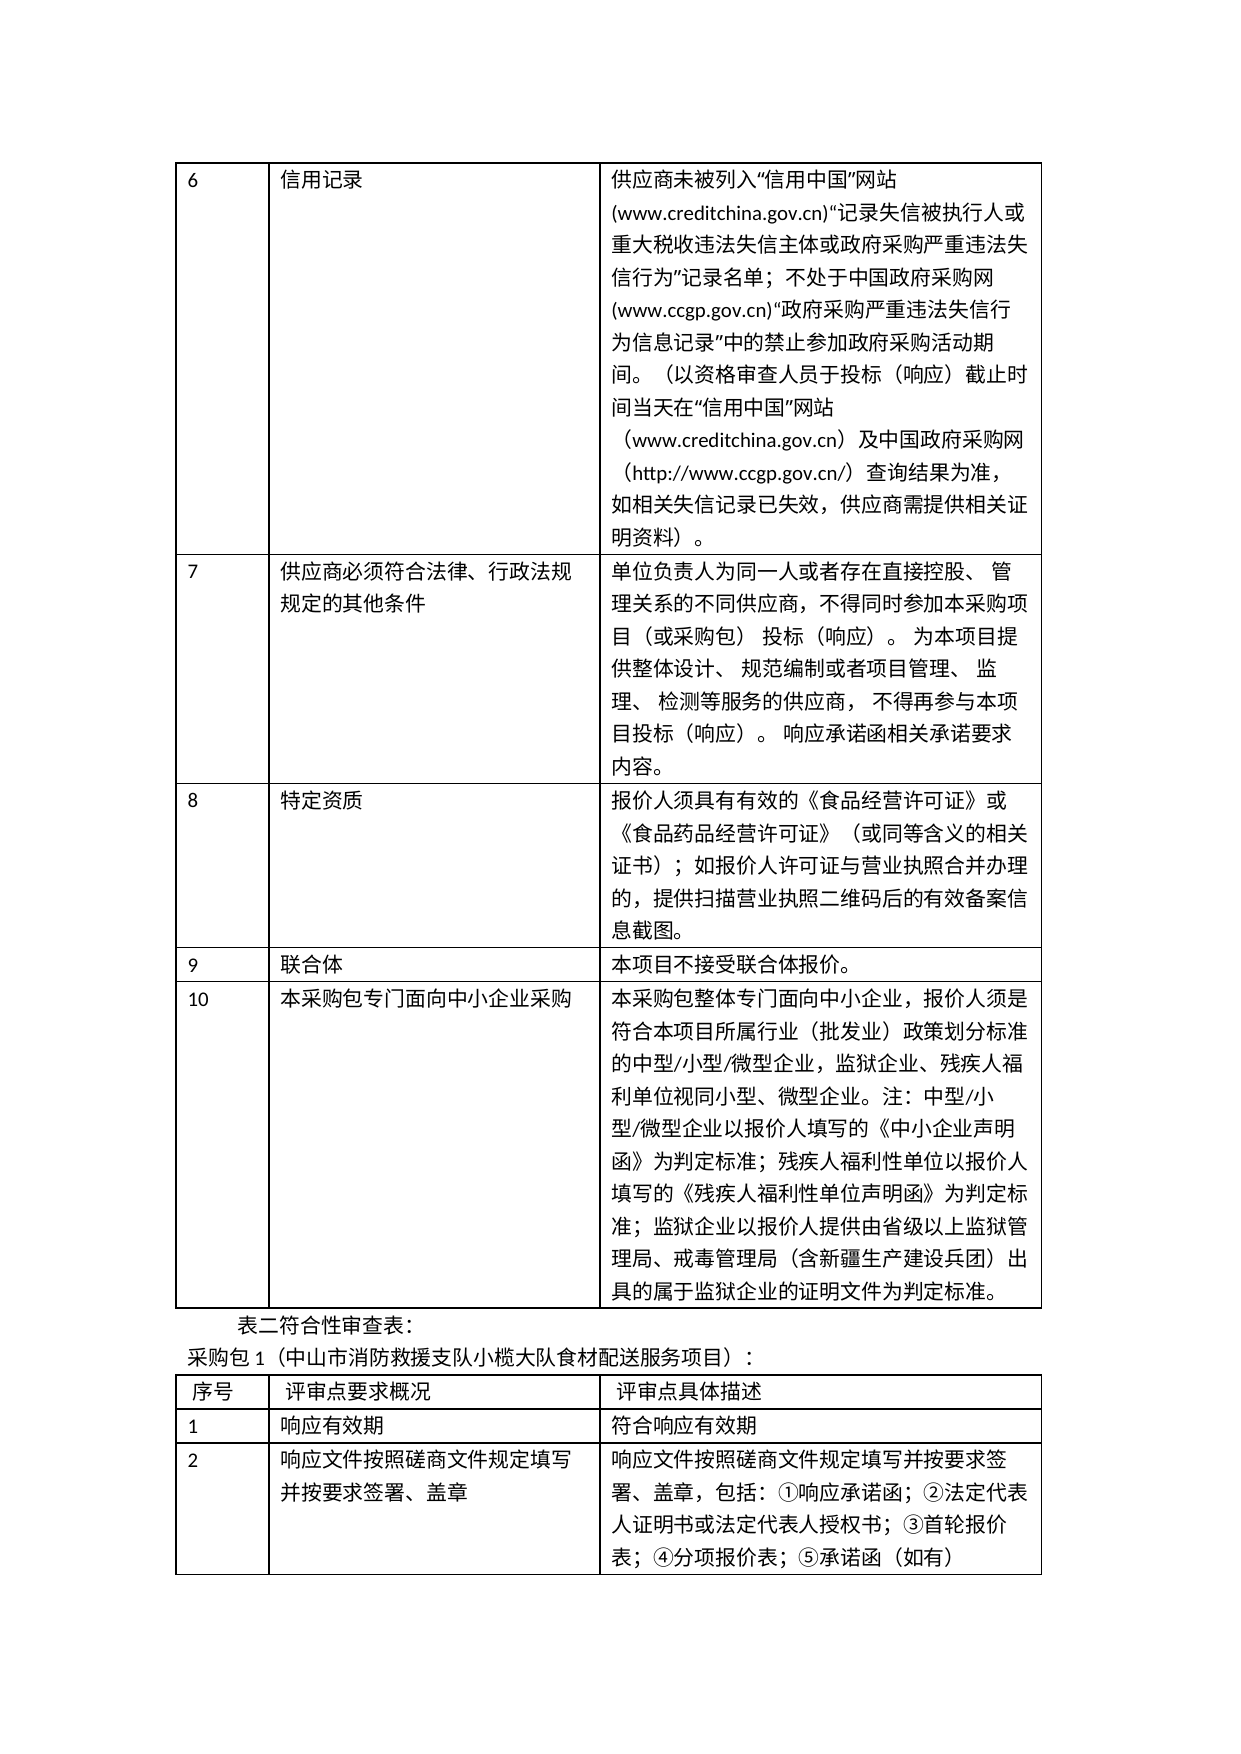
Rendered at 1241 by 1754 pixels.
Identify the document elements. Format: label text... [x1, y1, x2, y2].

table_cell 1 [177, 1410, 268, 1442]
table_cell 响应有效期 [270, 1410, 599, 1442]
table_cell 本采购包专门面向中小企业采购 [270, 982, 599, 1307]
table_cell 10 [177, 982, 268, 1307]
table_cell 符合响应有效期 [601, 1410, 1041, 1442]
text 采购包1（中山市消防救援支队小榄大队食材配送服务项目）： [187, 1341, 1053, 1374]
table_cell 信用记录 [270, 164, 599, 553]
table_cell 响应文件按照磋商文件规定填写并按要求签署、盖章 [270, 1444, 599, 1573]
table_cell 本项目不接受联合体报价。 [601, 948, 1041, 981]
table_cell 9 [177, 948, 268, 981]
table_cell 7 [177, 555, 268, 783]
table_cell 6 [177, 164, 268, 553]
table_cell 供应商必须符合法律、行政法规规定的其他条件 [270, 555, 599, 783]
table_cell 特定资质 [270, 784, 599, 947]
table_cell 报价人须具有有效的《食品经营许可证》或《食品药品经营许可证》（或同等含义的相关证书）；如报价人许可证与营业执照合并办理的，提供扫描营业执照二维码后的有效备案信息截图。 [601, 784, 1041, 947]
text 表二符合性审查表： [187, 1309, 1053, 1341]
table_cell 单位负责人为同一人或者存在直接控股、 管理关系的不同供应商，不得同时参加本采购项目（或采购包） 投标（响应）。 为本项目提供整体设计、 规范编制或者项目管理、 监理、 检测等服务的供应商， 不得再参与本项目投标（响应）。 响应承诺函相关承诺要求内容。 [601, 555, 1041, 783]
table_cell 供应商未被列入“信用中国”网站(www.creditchina.gov.cn)“记录失信被执行人或重大税收违法失信主体或政府采购严重违法失信行为”记录名单；不处于中国政府采购网(www.ccgp.gov.cn)“政府采购严重违法失信行为信息记录”中的禁止参加政府采购活动期间。（以资格审查人员于投标（响应）截止时间当天在“信用中国”网站（www.creditchina.gov.cn）及中国政府采购网（http://www.ccgp.gov.cn/）查询结果为准，如相关失信记录已失效，供应商需提供相关证明资料）。 [601, 164, 1041, 553]
table_cell 响应文件按照磋商文件规定填写并按要求签署、盖章，包括：①响应承诺函；②法定代表人证明书或法定代表人授权书；③首轮报价表；④分项报价表；⑤承诺函（如有） [601, 1444, 1041, 1573]
table_header 评审点具体描述 [601, 1376, 1041, 1408]
table_cell 8 [177, 784, 268, 947]
table_cell 2 [177, 1444, 268, 1573]
table_header 评审点要求概况 [270, 1376, 599, 1408]
table_cell 本采购包整体专门面向中小企业，报价人须是符合本项目所属行业（批发业）政策划分标准的中型/小型/微型企业，监狱企业、残疾人福利单位视同小型、微型企业。注：中型/小型/微型企业以报价人填写的《中小企业声明函》为判定标准；残疾人福利性单位以报价人填写的《残疾人福利性单位声明函》为判定标准；监狱企业以报价人提供由省级以上监狱管理局、戒毒管理局（含新疆生产建设兵团）出具的属于监狱企业的证明文件为判定标准。 [601, 982, 1041, 1307]
table_cell 联合体 [270, 948, 599, 981]
table_header 序号 [177, 1376, 268, 1408]
